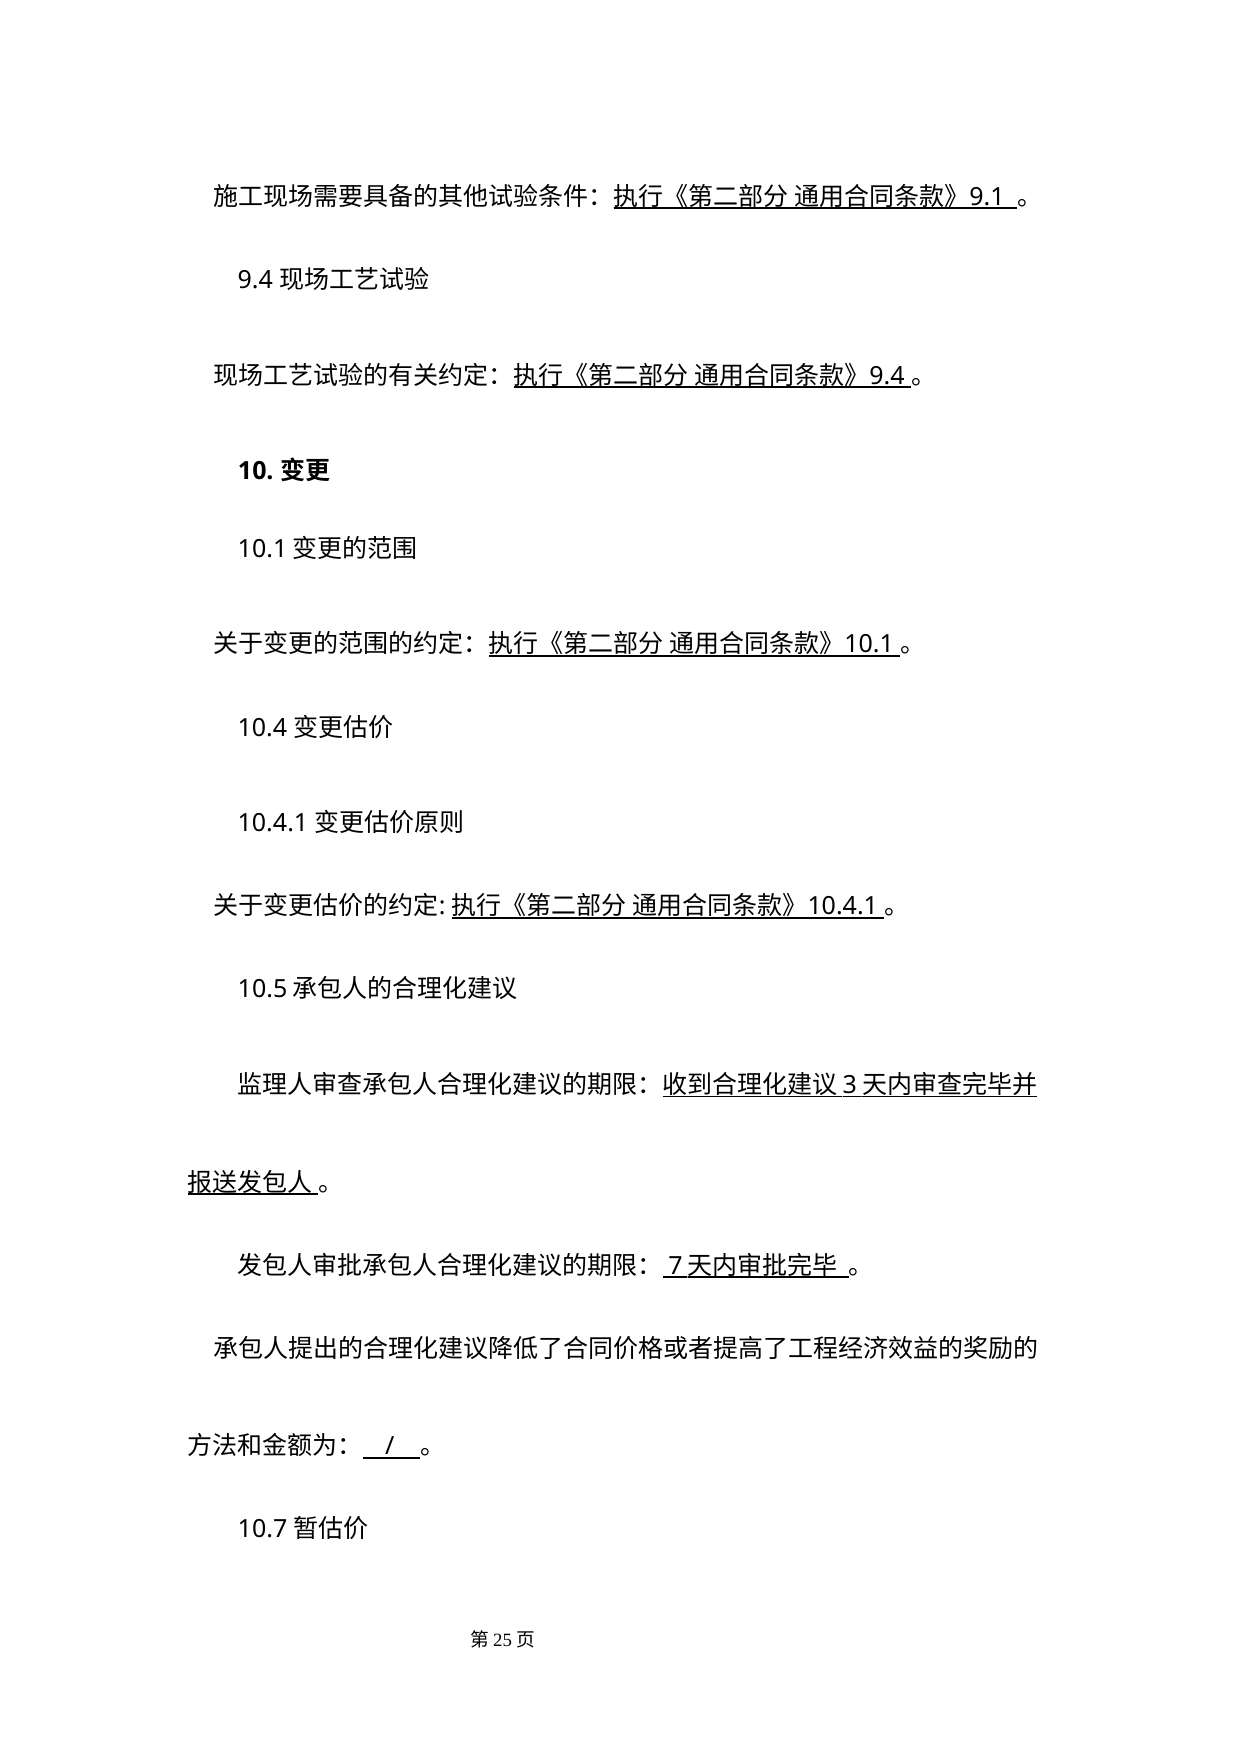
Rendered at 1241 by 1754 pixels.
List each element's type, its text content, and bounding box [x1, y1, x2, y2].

text 10. 变更 [187, 436, 1053, 501]
text 10.5承包人的合理化建议 [187, 954, 1053, 1019]
text 发包人审批承包人合理化建议的期限： 7天内审批完毕 。 [187, 1231, 1053, 1296]
text 10.1变更的范围 [187, 514, 1053, 579]
text 9.4 现场工艺试验 [187, 245, 1053, 310]
text 10.4 变更估价 [187, 693, 1053, 758]
text 施工现场需要具备的其他试验条件：执行《第二部分 通用合同条款》9.1 。 [187, 162, 1053, 227]
text 10.4.1 变更估价原则 [187, 788, 1053, 853]
text 关于变更的范围的约定：执行《第二部分 通用合同条款》10.1 。 [187, 609, 1053, 674]
text 承包人提出的合理化建议降低了合同价格或者提高了工程经济效益的奖励的方法和金额为： / 。 [187, 1314, 1053, 1476]
text 监理人审查承包人合理化建议的期限：收到合理化建议3天内审查完毕并报送发包人 。 [187, 1050, 1053, 1213]
text 现场工艺试验的有关约定：执行《第二部分 通用合同条款》9.4 。 [187, 341, 1053, 406]
text 10.7 暂估价 [187, 1494, 1053, 1559]
text 关于变更估价的约定: 执行《第二部分 通用合同条款》10.4.1 。 [187, 871, 1053, 936]
